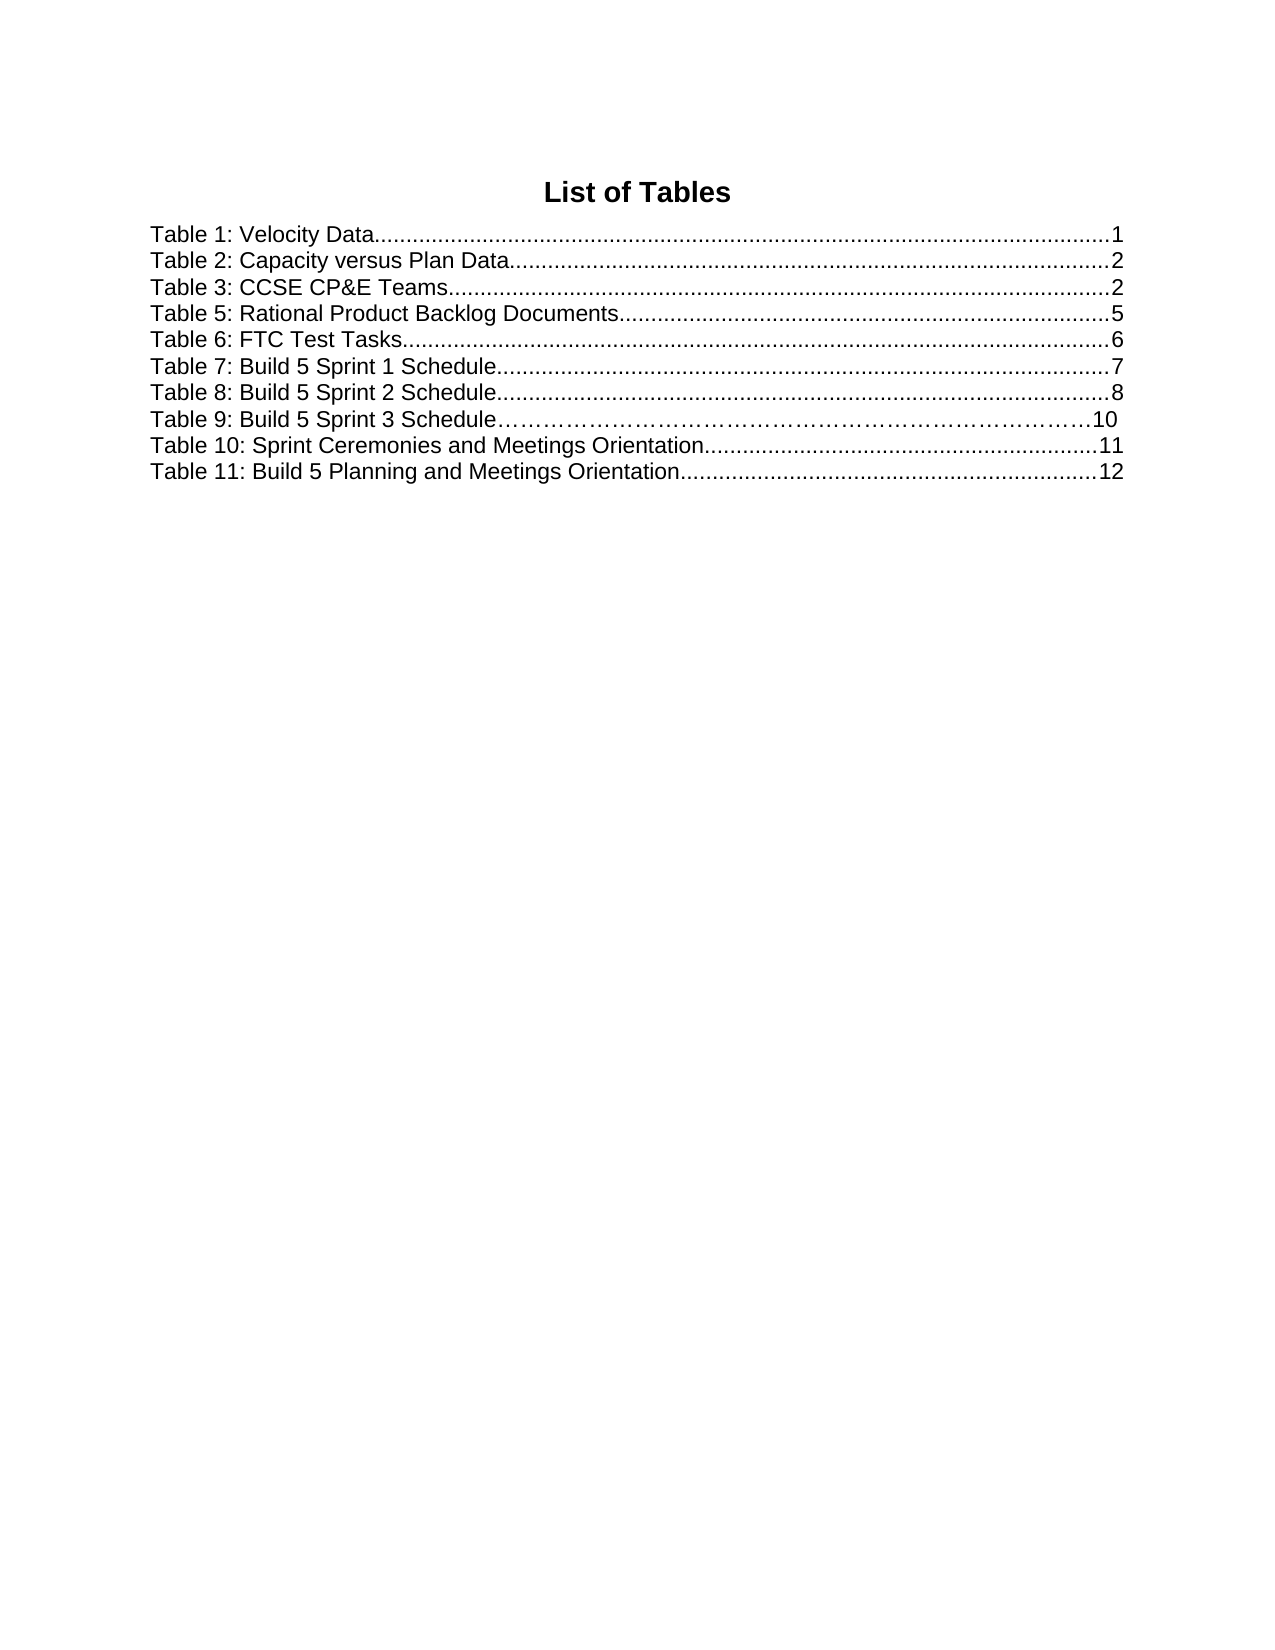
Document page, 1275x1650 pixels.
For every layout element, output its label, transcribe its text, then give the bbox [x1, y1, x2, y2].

text Table 6: FTC Test Tasks 6 [402, 326, 1125, 353]
text Table 1: Velocity Data 1 [150, 221, 1125, 247]
text Table 2: Capacity versus Plan Data 2 [150, 247, 1125, 274]
text Table 7: Build 5 Sprint 1 Schedule 7 [150, 353, 1125, 379]
text Table 11: Build 5 Planning and Meetings Orientation 12 [150, 458, 1125, 484]
text List of Tables [150, 175, 1125, 208]
text Table 9: Build 5 Sprint 3 Schedule……………………………………………………………………10 [150, 406, 1125, 432]
text Table 8: Build 5 Sprint 2 Schedule 8 [150, 379, 1125, 406]
text Table 5: Rational Product Backlog Documents 5 [150, 300, 1125, 326]
text Table 3: CCSE CP&E Teams 2 [150, 274, 1125, 300]
text Table 6: FTC Test Tasks 6 [150, 326, 239, 353]
text Table 10: Sprint Ceremonies and Meetings Orientation 11 [150, 432, 1125, 458]
